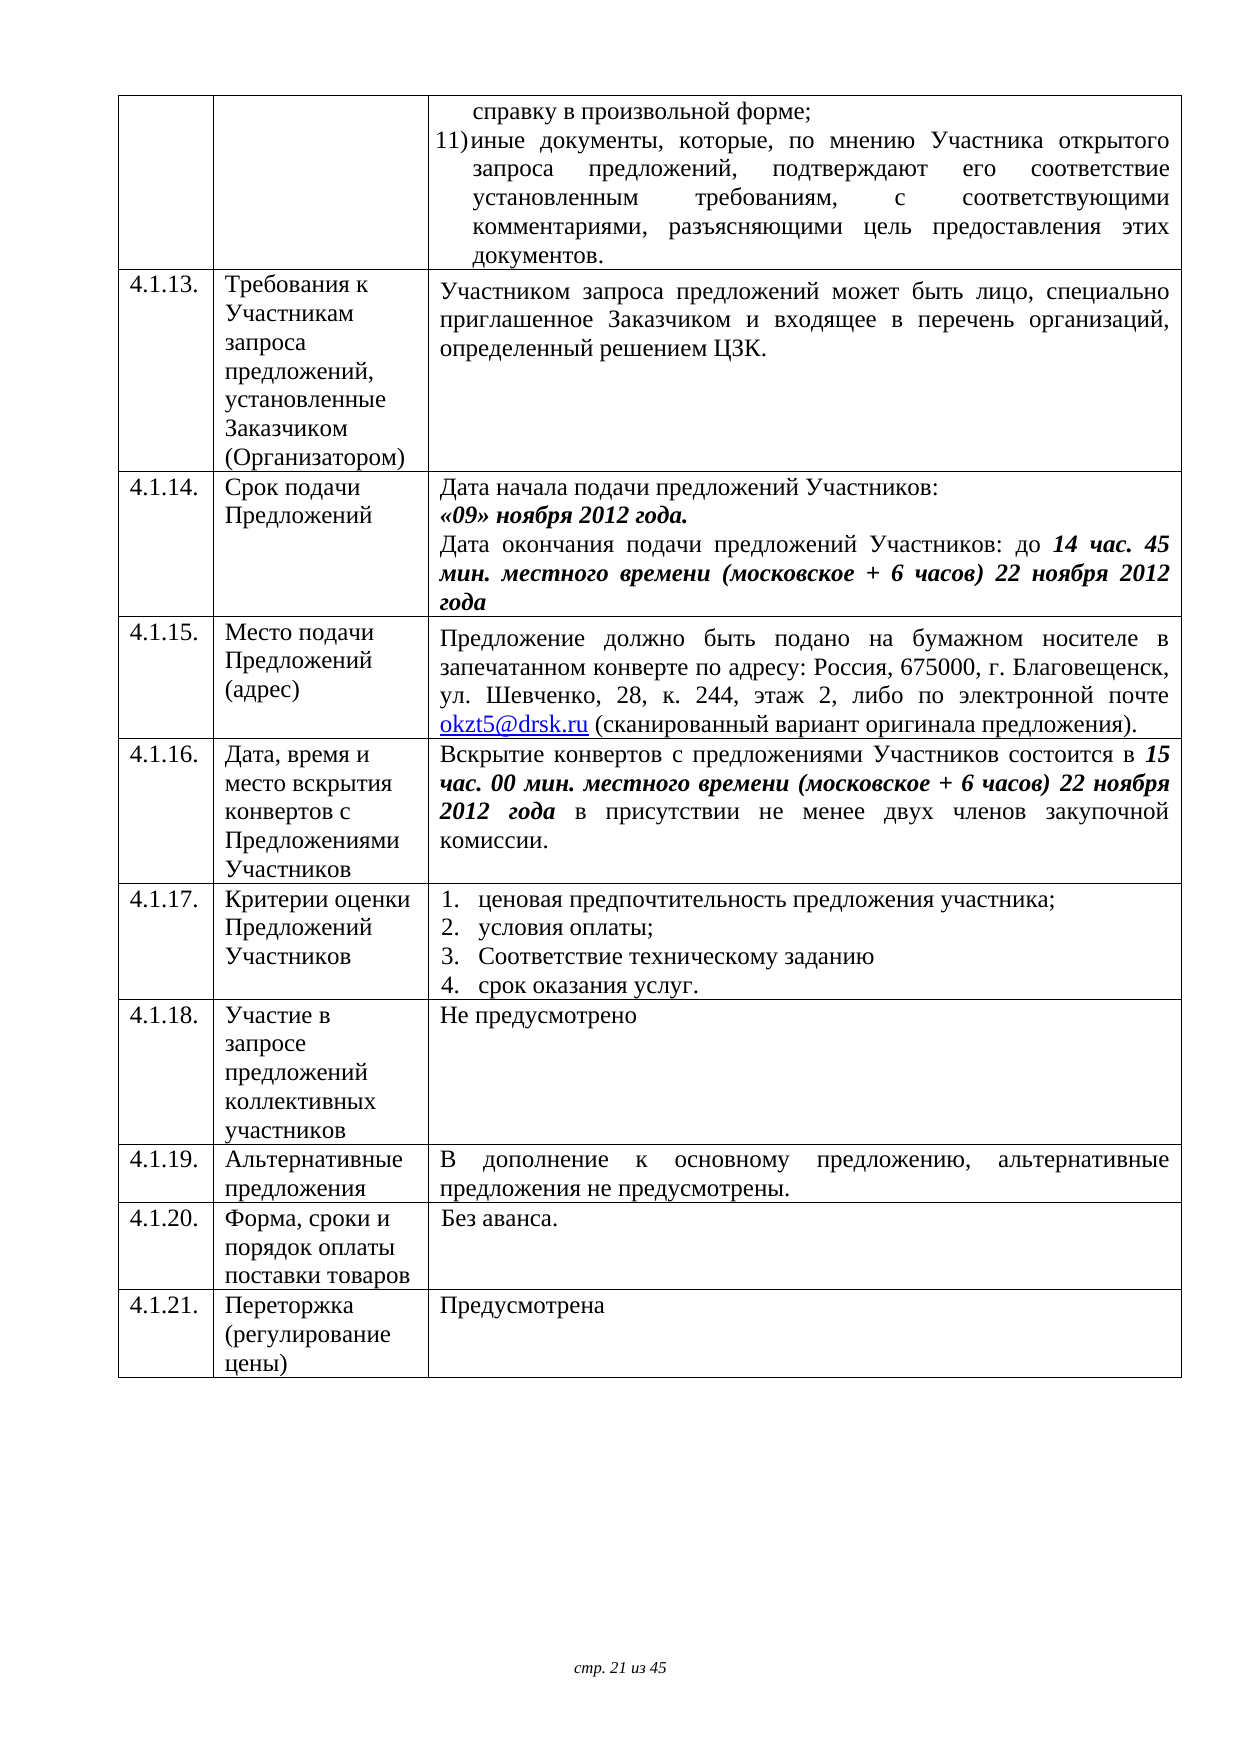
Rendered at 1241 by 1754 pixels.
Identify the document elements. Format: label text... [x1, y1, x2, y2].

table_cell Участником запроса предложений может быть лицо, специально приглашенное Заказчиком и входящее в перечень организаций, определенный решением ЦЗК. [429, 270, 1181, 471]
table_cell Дата, время и место вскрытия конвертов с Предложениями Участников [214, 739, 428, 883]
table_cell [429, 96, 1181, 268]
table_cell Не предусмотрено [429, 1000, 1181, 1143]
table_cell Форма, сроки и порядок оплаты поставки товаров [214, 1203, 428, 1289]
table_cell [119, 472, 213, 616]
table_cell [119, 96, 213, 268]
table_cell В дополнение к основному предложению, альтернативные предложения не предусмотрены. [429, 1145, 1181, 1202]
table_cell Срок подачи Предложений [214, 472, 428, 616]
table_cell Предусмотрена [429, 1290, 1181, 1377]
table_cell Участие в запросе предложений коллективных участников [214, 1000, 428, 1143]
table_cell Требования к Участникам запроса предложений, установленные Заказчиком (Организатором) [214, 270, 428, 471]
table_cell Предложение должно быть подано на бумажном носителе в запечатанном конверте по адресу: Россия, . Благовещенск, ул. Шевченко, 28, к. 244, этаж 2, либо по электронной почте okzt5@drsk.ru (сканированный вариант оригинала предложения). [429, 617, 1181, 738]
table_cell Без аванса. [429, 1203, 1181, 1289]
table_cell Вскрытие конвертов с предложениями Участников состоится в 15 час. 00 мин. местного времени (московское + 6 часов) 22 ноября 2012 года в присутствии не менее двух членов закупочной комиссии. [429, 739, 1181, 883]
table_cell [119, 884, 213, 999]
table_cell [119, 1203, 213, 1289]
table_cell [214, 96, 428, 268]
table_cell [119, 739, 213, 883]
table_cell [119, 1000, 213, 1143]
table_cell Место подачи Предложений (адрес) [214, 617, 428, 738]
table_cell Дата начала подачи предложений Участников: «09» ноября 2012 года. Дата окончания подачи предложений Участников: до 14 час. 45 мин. местного времени (московское + 6 часов) 22 ноября 2012 года [429, 472, 1181, 616]
table_cell Альтернативные предложения [214, 1145, 428, 1202]
table_cell [119, 1290, 213, 1377]
table_cell [119, 1145, 213, 1202]
table_cell ценовая предпочтительность предложения участника; условия оплаты; Соответствие техническому заданию срок оказания услуг. [429, 884, 1181, 999]
table_cell [119, 270, 213, 471]
table_cell [119, 617, 213, 738]
table_cell Переторжка (регулирование цены) [214, 1290, 428, 1377]
table_cell Критерии оценки Предложений Участников [214, 884, 428, 999]
